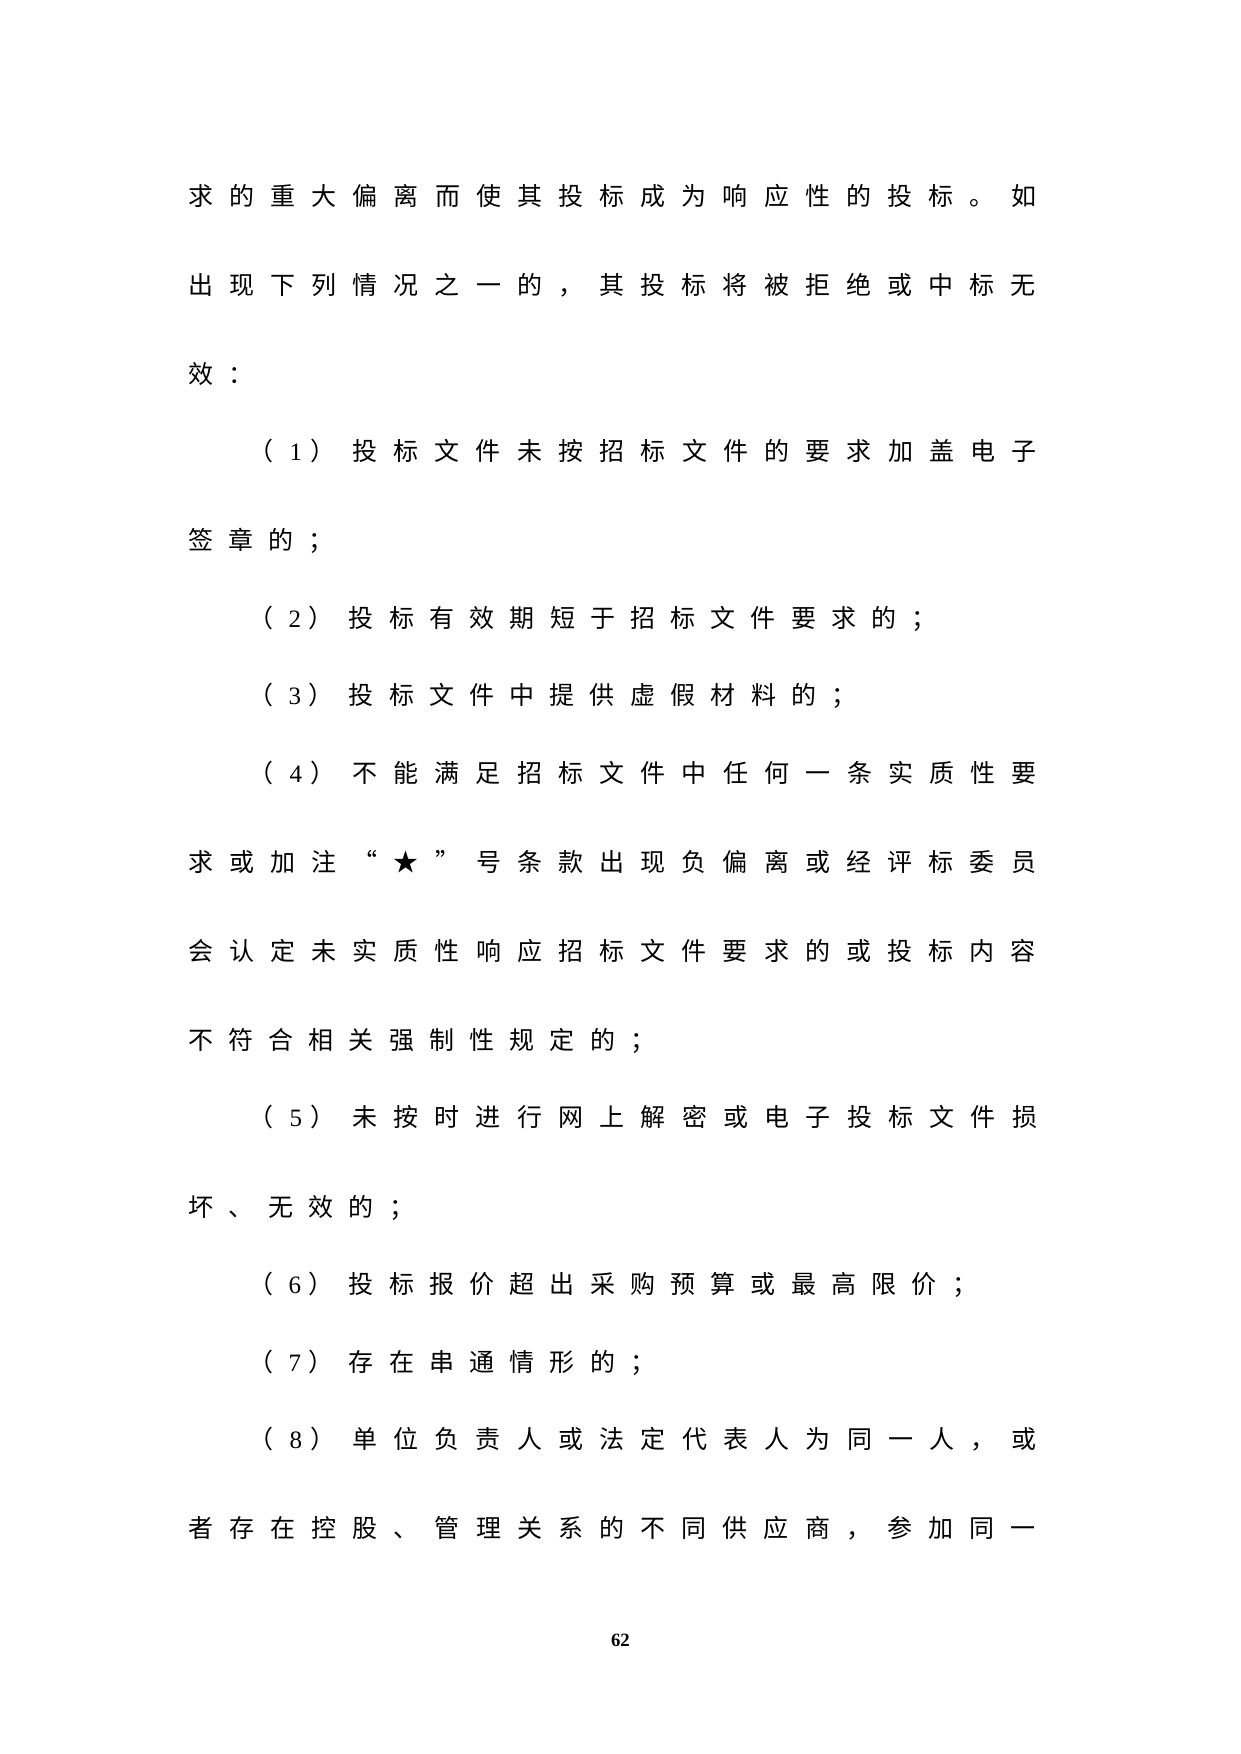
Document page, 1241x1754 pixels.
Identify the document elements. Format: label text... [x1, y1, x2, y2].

text （3）投标文件中提供虚假材料的； [188, 664, 1052, 723]
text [188, 1408, 1052, 1556]
text （5）未按时进行网上解密或电子投标文件损坏、无效的； [188, 1086, 1052, 1235]
text （1）投标文件未按招标文件的要求加盖电子签章的； [188, 420, 1052, 568]
text （7）存在串通情形的； [188, 1330, 1052, 1390]
text （4）不能满足招标文件中任何一条实质性要求或加注“★”号条款出现负偏离或经评标委员会认定未实质性响应招标文件要求的或投标内容不符合相关强制性规定的； [188, 742, 1052, 1068]
text （6）投标报价超出采购预算或最高限价； [188, 1253, 1052, 1312]
text （2）投标有效期短于招标文件要求的； [188, 587, 1052, 646]
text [188, 164, 1052, 402]
